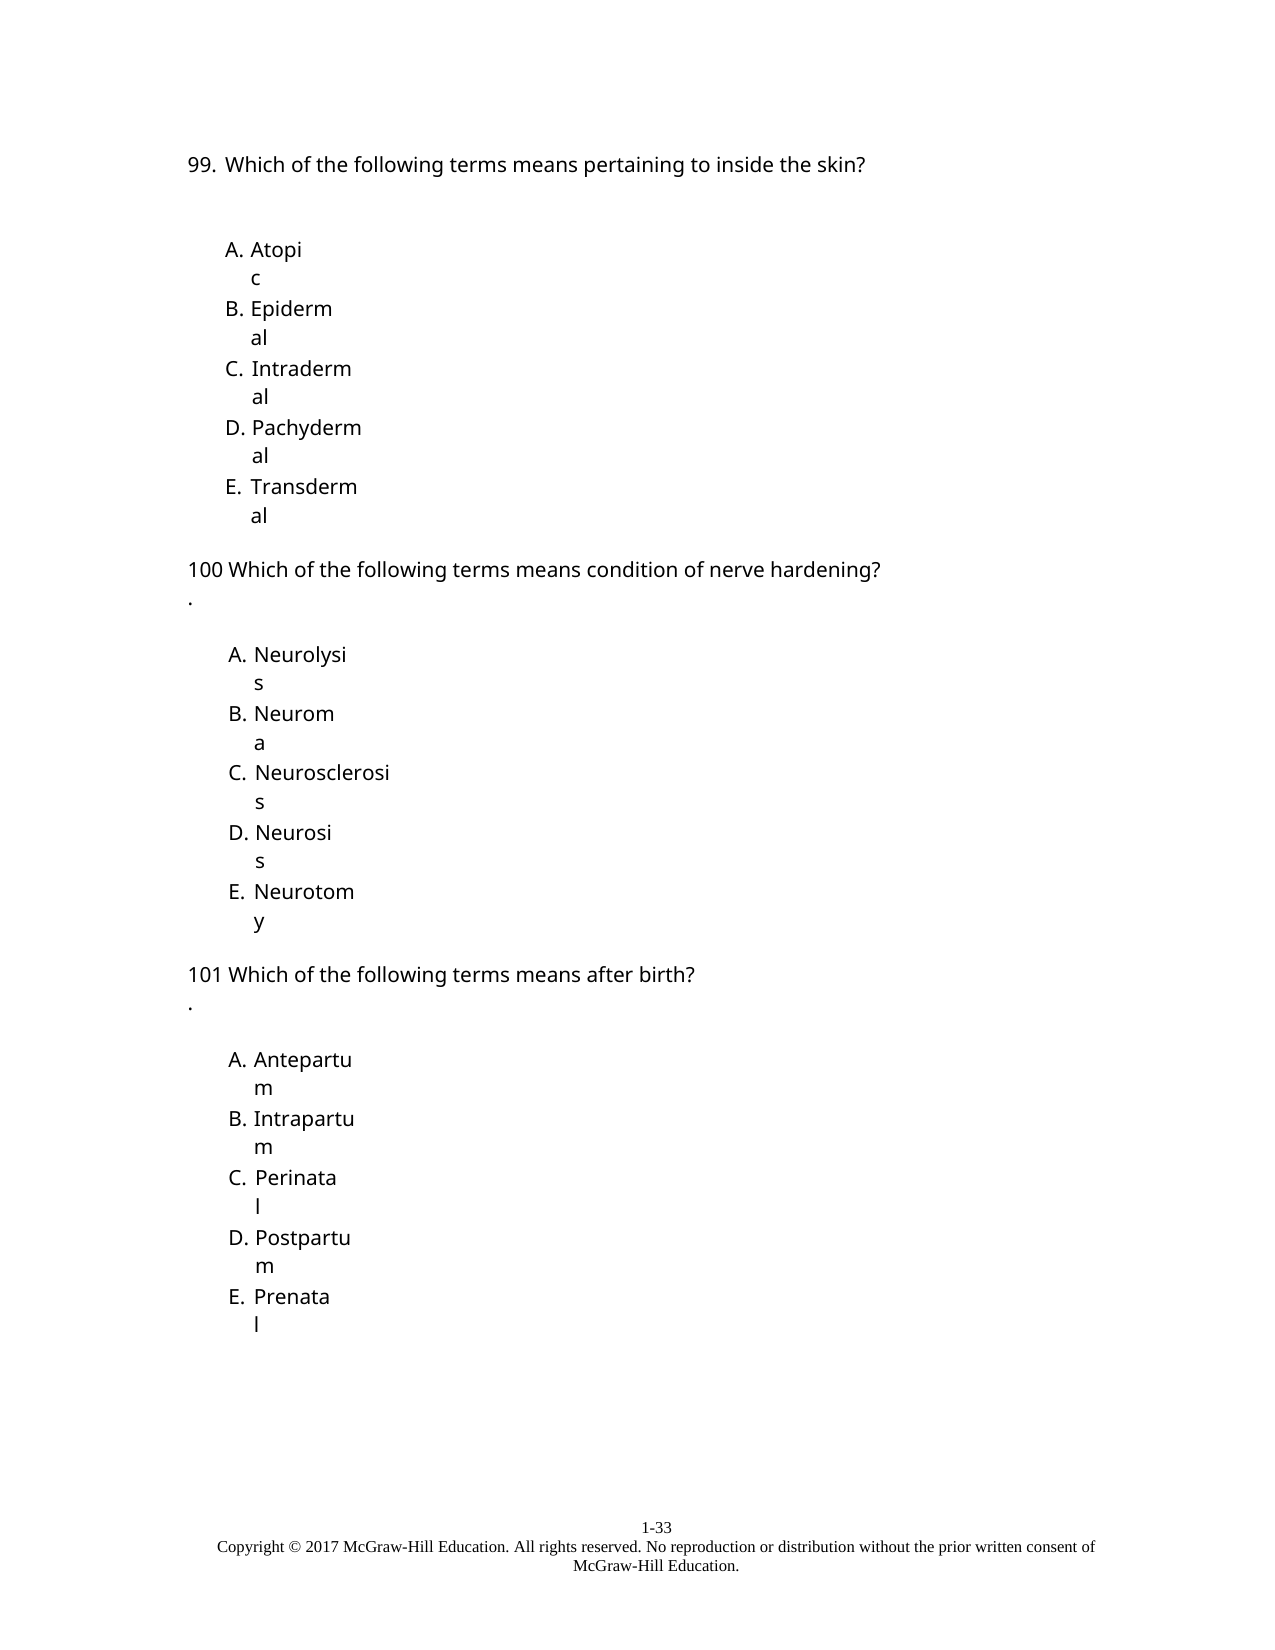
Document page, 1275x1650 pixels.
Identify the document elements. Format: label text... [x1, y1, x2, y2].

table_header 100. [188, 555, 228, 934]
table_header 99. [188, 150, 225, 529]
table_header 101. [188, 960, 228, 1339]
table_header Which of the following terms means after birth? [228, 960, 1125, 1339]
table_header Which of the following terms means pertaining to inside the skin? [225, 150, 1125, 529]
table_header Which of the following terms means condition of nerve hardening? [228, 555, 1125, 934]
